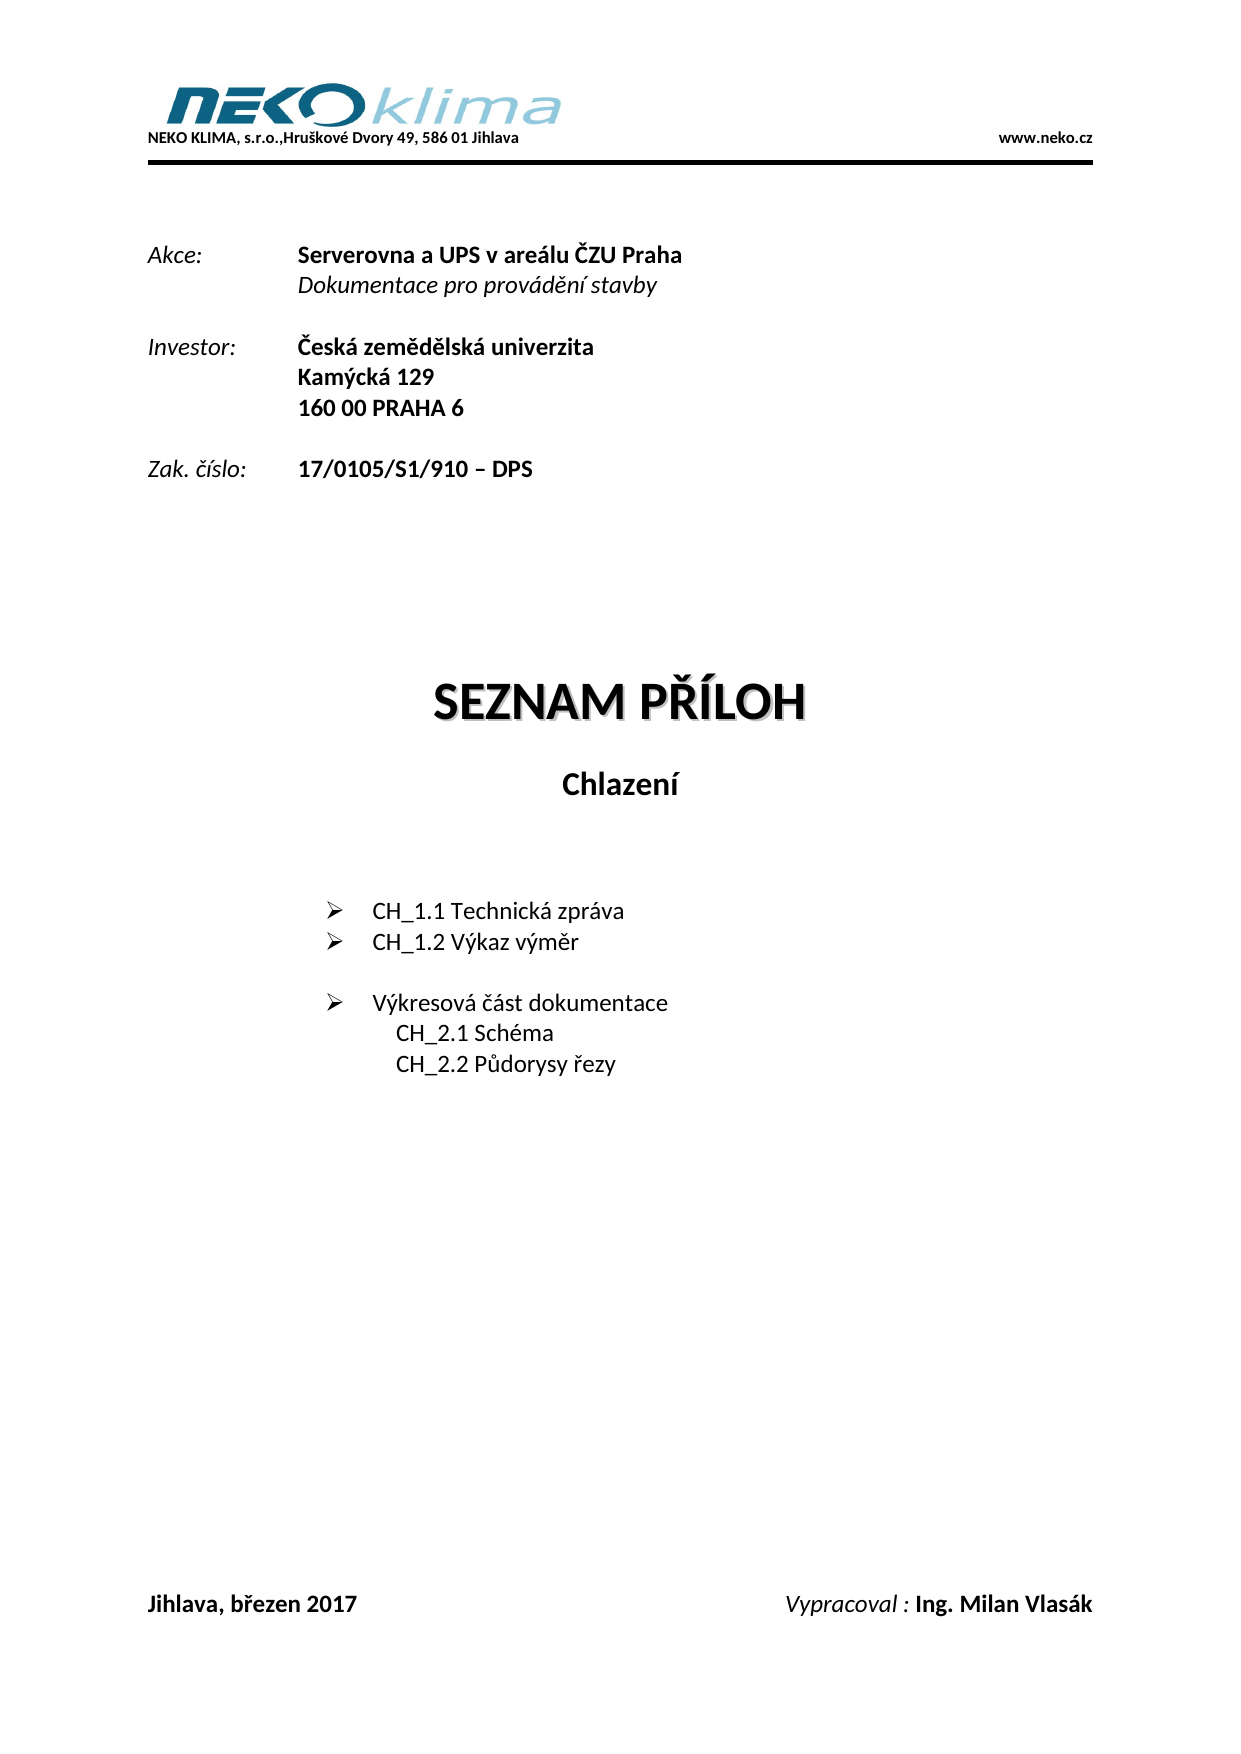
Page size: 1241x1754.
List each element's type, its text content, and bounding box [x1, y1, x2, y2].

picture [333, 83, 561, 127]
list Dokumentace pro provádění stavby [148, 270, 1004, 300]
list Zak. číslo: 17/0105/S1/910 – DPS [148, 453, 1004, 483]
list 160 00 PRAHA 6 [148, 392, 1004, 422]
list Investor: Česká zemědělská univerzita [148, 331, 1004, 361]
list CH_2.1 Schéma [396, 1017, 1092, 1048]
list CH_2.2 Půdorysy řezy [396, 1048, 1092, 1078]
list Kamýcká 129 [148, 361, 1004, 392]
list CH_1.2 Výkaz výměr [325, 926, 1092, 956]
list SEZNAM PŘÍLOH [148, 666, 1092, 733]
list Chlazení [148, 763, 1092, 804]
list Výkresová část dokumentace [325, 987, 1092, 1017]
picture [166, 83, 356, 127]
list CH_1.1 Technická zpráva [325, 895, 1092, 926]
list Akce: Serverovna a UPS v areálu ČZU Praha [148, 239, 1004, 270]
